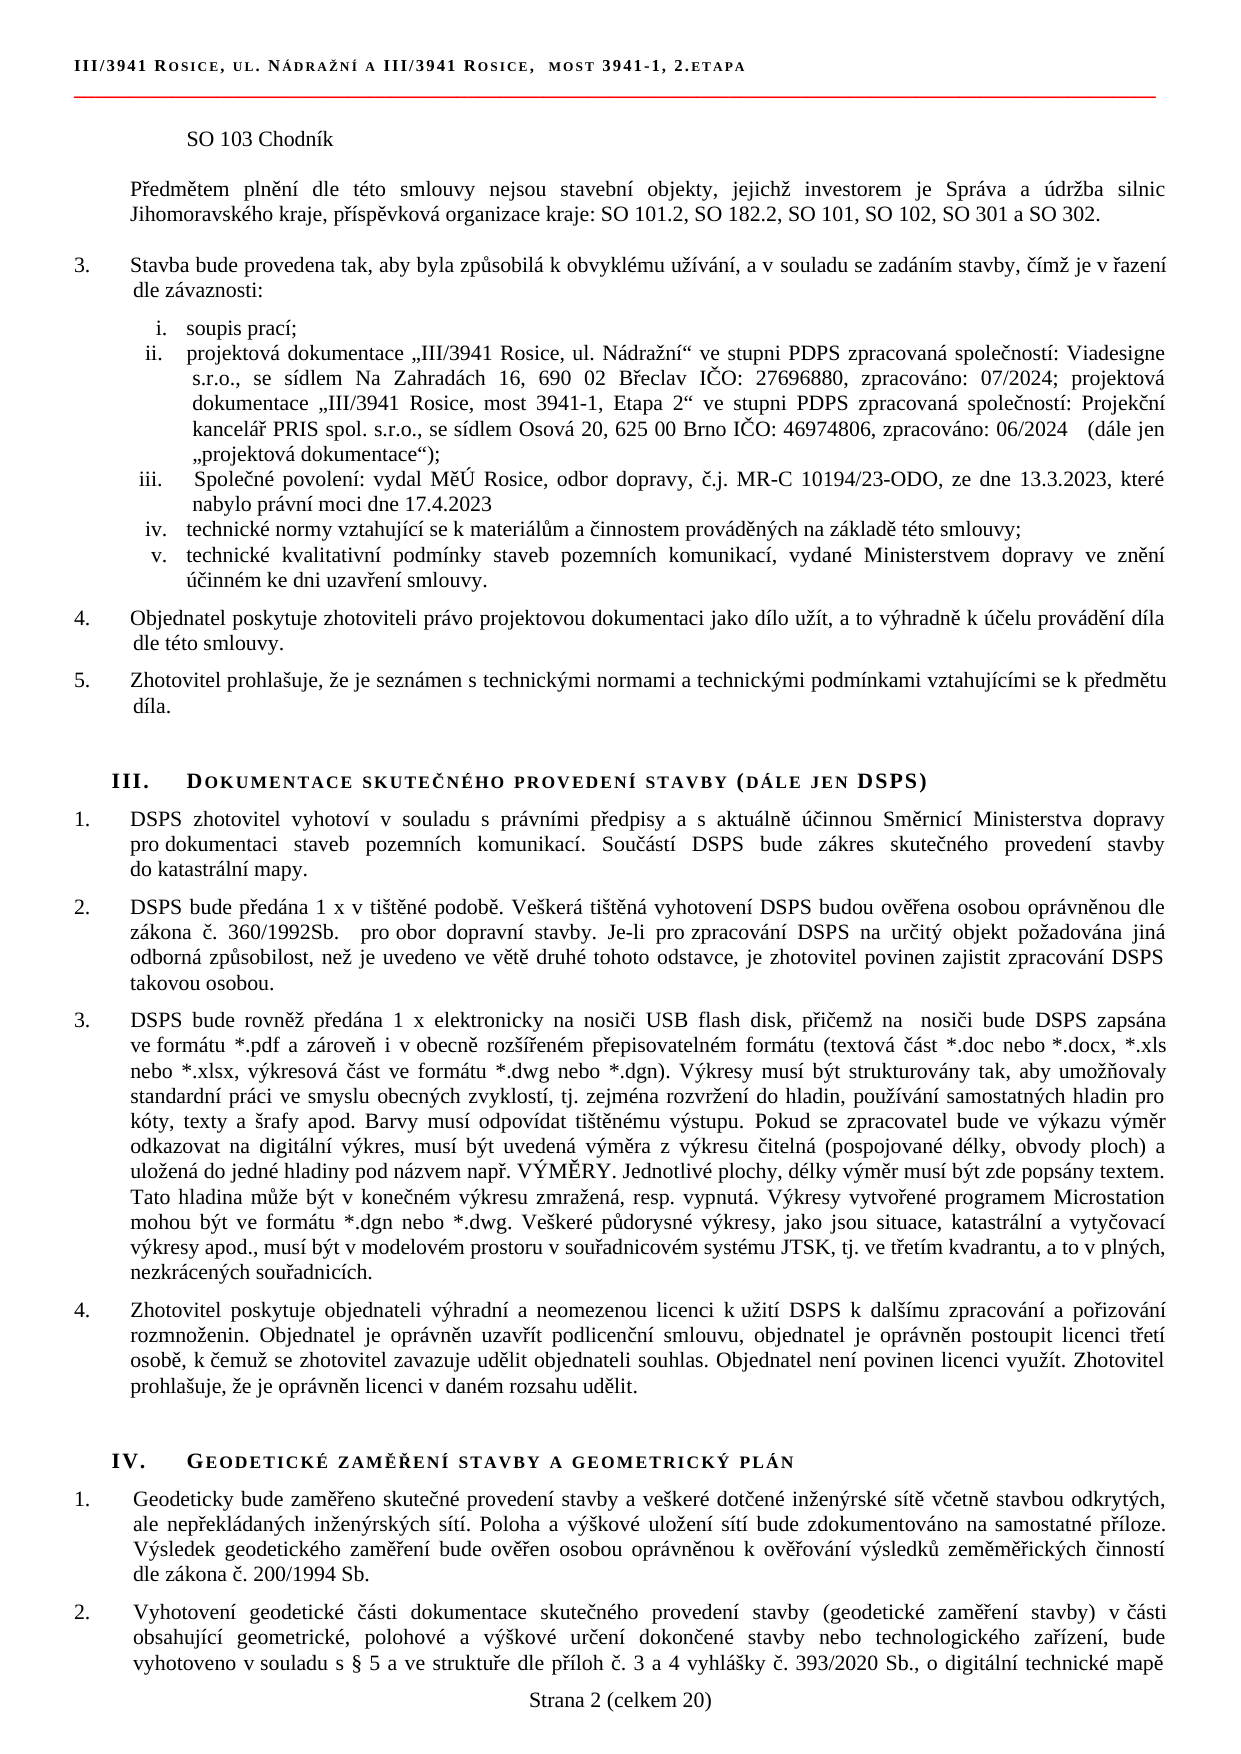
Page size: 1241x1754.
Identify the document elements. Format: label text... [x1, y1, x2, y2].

list Geodeticky bude zaměřeno skutečné provedení stavby a veškeré dotčené inženýrské sítě včetně stavbou odkrytých, ale nepřekládaných inženýrských sítí. Poloha a výškové uložení sítí bude zdokumentováno na samostatné příloze. Výsledek geodetického zaměření bude ověřen osobou oprávněnou k ověřování výsledků zeměměřických činností dle zákona č. 200/1994 Sb. [74, 1486, 1167, 1587]
list technické kvalitativní podmínky staveb pozemních komunikací, vydané Ministerstvem dopravy ve znění účinném ke dni uzavření smlouvy. [167, 542, 1167, 592]
list Společné povolení: vydal MěÚ Rosice, odbor dopravy, č.j. MR-C 10194/23-ODO, ze dne 13.3.2023, které nabylo právní moci dne 17.4.2023 [162, 466, 1167, 516]
list Stavba bude provedena tak, aby byla způsobilá k obvyklému užívání, a v souladu se zadáním stavby, čímž je v řazení dle závaznosti: [74, 252, 1167, 302]
list DSPS bude rovněž předána 1 x elektronicky na nosiči USB flash disk, přičemž na nosiči bude DSPS zapsána ve formátu *.pdf a zároveň i v obecně rozšířeném přepisovatelném formátu (textová část *.doc nebo *.docx, *.xls nebo *.xlsx, výkresová část ve formátu *.dwg nebo *.dgn). Výkresy musí být strukturovány tak, aby umožňovaly standardní práci ve smyslu obecných zvyklostí, tj. zejména rozvržení do hladin, používání samostatných hladin pro kóty, texty a šrafy apod. Barvy musí odpovídat tištěnému výstupu. Pokud se zpracovatel bude ve výkazu výměr odkazovat na digitální výkres, musí být uvedená výměra z výkresu čitelná (pospojované délky, obvody ploch) a uložená do jedné hladiny pod názvem např. VÝMĚRY. Jednotlivé plochy, délky výměr musí být zde popsány textem. Tato hladina může být v konečném výkresu zmražená, resp. vypnutá. Výkresy vytvořené programem Microstation mohou být ve formátu *.dgn nebo *.dwg. Veškeré půdorysné výkresy, jako jsou situace, katastrální a vytyčovací výkresy apod., musí být v modelovém prostoru v souřadnicovém systému JTSK, tj. ve třetím kvadrantu, a to v plných, nezkrácených souřadnicích. [74, 1007, 1167, 1284]
list SO 103 Chodník [186, 126, 1167, 151]
list soupis prací; [167, 315, 1167, 340]
list Předmětem plnění dle této smlouvy nejsou stavební objekty, jejichž investorem je Správa a údržba silnic Jihomoravského kraje, příspěvková organizace kraje: SO 101.2, SO 182.2, SO 101, SO 102, SO 301 a SO 302. [130, 176, 1167, 227]
list Dokumentace skutečného provedení stavby (dále jen DSPS) [111, 768, 1167, 793]
list technické normy vztahující se k materiálům a činnostem prováděných na základě této smlouvy; [167, 516, 1167, 542]
list DSPS bude předána 1 x v tištěné podobě. Veškerá tištěná vyhotovení DSPS budou ověřena osobou oprávněnou dle zákona č. 360/1992Sb. pro obor dopravní stavby. Je-li pro zpracování DSPS na určitý objekt požadována jiná odborná způsobilost, než je uvedeno ve větě druhé tohoto odstavce, je zhotovitel povinen zajistit zpracování DSPS takovou osobou. [74, 894, 1167, 995]
list Objednatel poskytuje zhotoviteli právo projektovou dokumentaci jako dílo užít, a to výhradně k účelu provádění díla dle této smlouvy. [74, 604, 1167, 655]
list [74, 1599, 1167, 1675]
list Zhotovitel poskytuje objednateli výhradní a neomezenou licenci k užití DSPS k dalšímu zpracování a pořizování rozmnoženin. Objednatel je oprávněn uzavřít podlicenční smlouvu, objednatel je oprávněn postoupit licenci třetí osobě, k čemuž se zhotovitel zavazuje udělit objednateli souhlas. Objednatel není povinen licenci využít. Zhotovitel prohlašuje, že je oprávněn licenci v daném rozsahu udělit. [74, 1297, 1167, 1398]
list DSPS zhotovitel vyhotoví v souladu s právními předpisy a s aktuálně účinnou Směrnicí Ministerstva dopravy pro dokumentaci staveb pozemních komunikací. Součástí DSPS bude zákres skutečného provedení stavby do katastrální mapy. [74, 806, 1167, 881]
list Zhotovitel prohlašuje, že je seznámen s technickými normami a technickými podmínkami vztahujícími se k předmětu díla. [74, 667, 1167, 718]
list projektová dokumentace „III/3941 Rosice, ul. Nádražní“ ve stupni PDPS zpracovaná společností: Viadesigne s.r.o., se sídlem Na Zahradách 16, 690 02 Břeclav IČO: 27696880, zpracováno: 07/2024; projektová dokumentace „III/3941 Rosice, most 3941-1, Etapa 2“ ve stupni PDPS zpracovaná společností: Projekční kancelář PRIS spol. s.r.o., se sídlem Osová 20, 625 00 Brno IČO: 46974806, zpracováno: 06/2024 (dále jen „projektová dokumentace“); [162, 340, 1167, 466]
list Geodetické zaměření stavby a geometrický plán [111, 1448, 1167, 1473]
